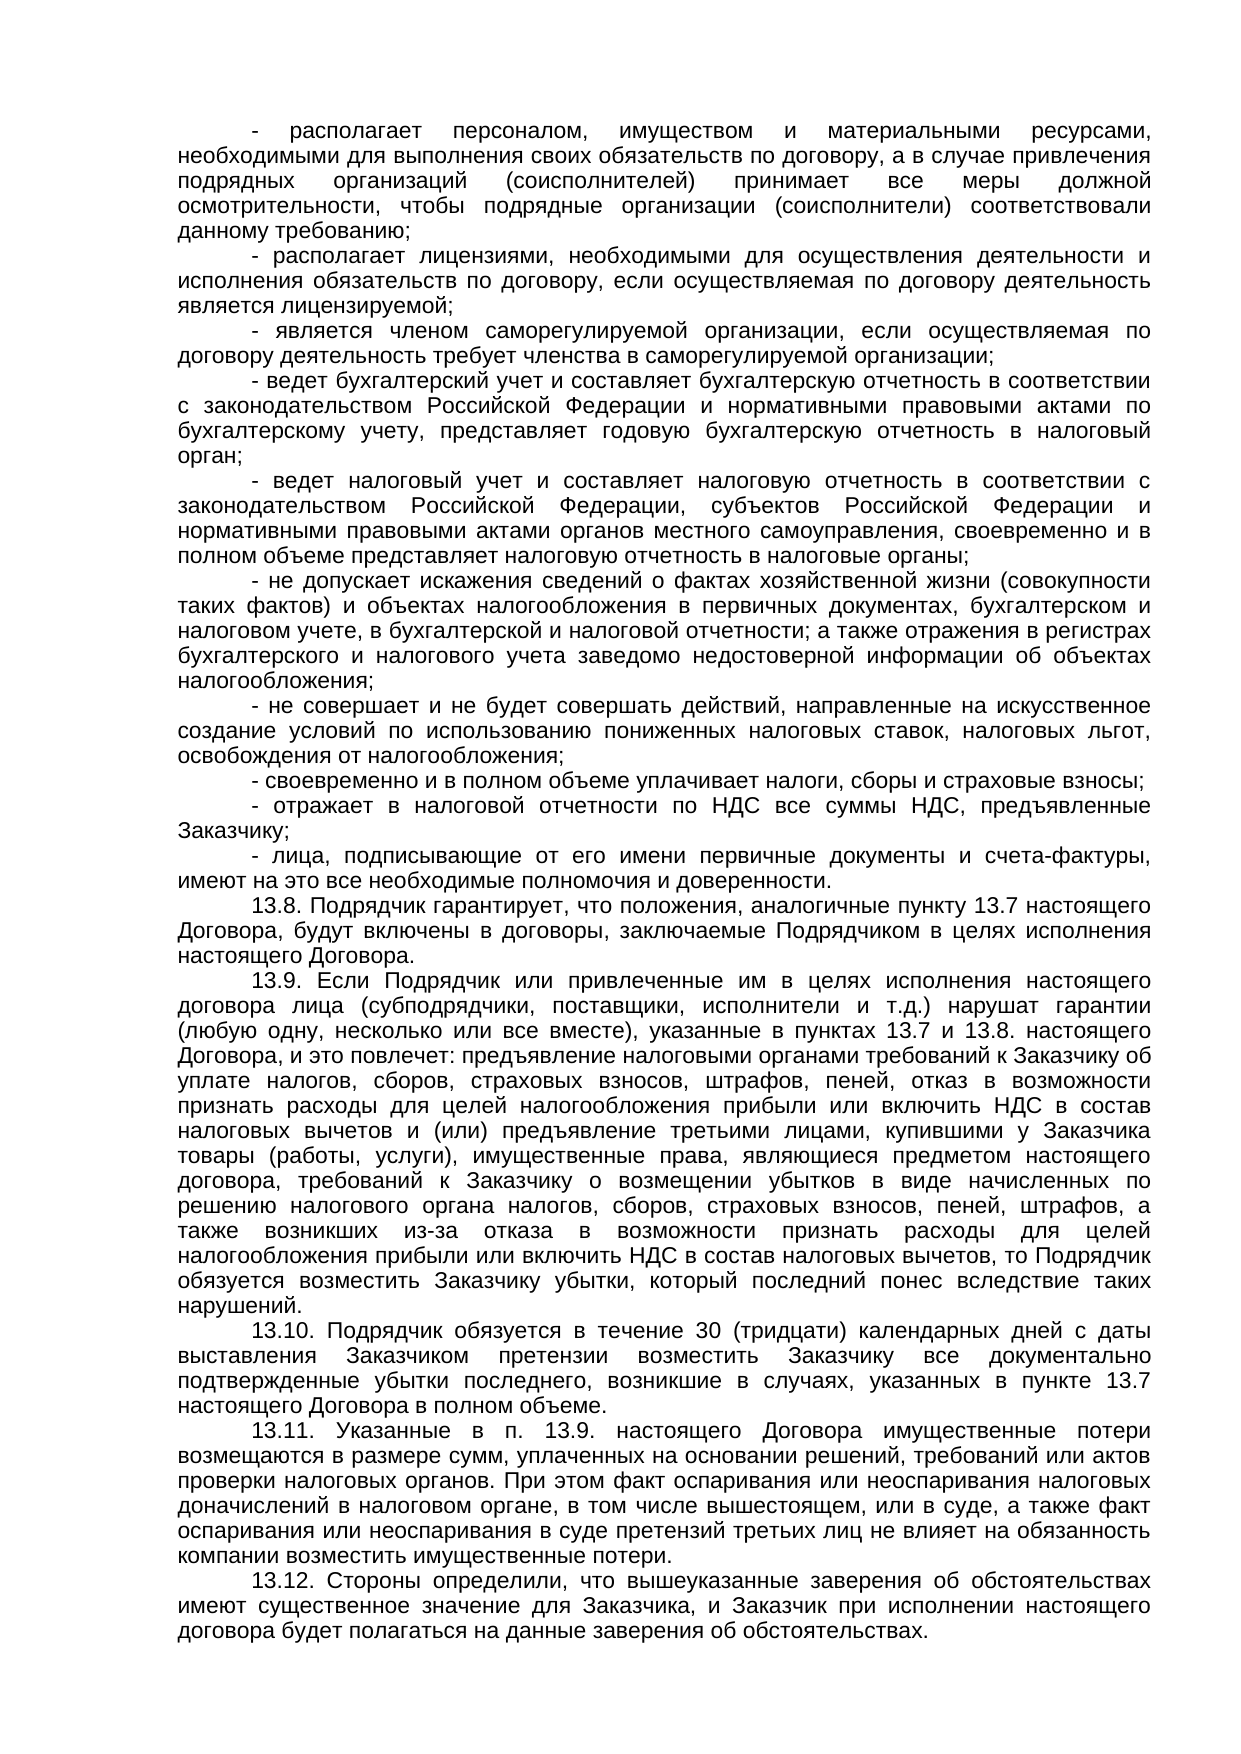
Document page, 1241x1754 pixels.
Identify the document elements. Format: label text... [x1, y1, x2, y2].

text - располагает лицензиями, необходимыми для осуществления деятельности и исполнения обязательств по договору, если осуществляемая по договору деятельность является лицензируемой; [177, 243, 1152, 318]
text - отражает в налоговой отчетности по НДС все суммы НДС, предъявленные Заказчику; [177, 793, 1152, 843]
text - является членом саморегулируемой организации, если осуществляемая по договору деятельность требует членства в саморегулируемой организации; [177, 318, 1152, 368]
text - лица, подписывающие от его имени первичные документы и счета-фактуры, имеют на это все необходимые полномочия и доверенности. [177, 843, 1152, 893]
text - своевременно и в полном объеме уплачивает налоги, сборы и страховые взносы; [177, 768, 1152, 793]
text 13.11. Указанные в п. 13.9. настоящего Договора имущественные потери возмещаются в размере сумм, уплаченных на основании решений, требований или актов проверки налоговых органов. При этом факт оспаривания или неоспаривания налоговых доначислений в налоговом органе, в том числе вышестоящем, или в суде, а также факт оспаривания или неоспаривания в суде претензий третьих лиц не влияет на обязанность компании возместить имущественные потери. [177, 1418, 1152, 1568]
text - ведет налоговый учет и составляет налоговую отчетность в соответствии с законодательством Российской Федерации, субъектов Российской Федерации и нормативными правовыми актами органов местного самоуправления, своевременно и в полном объеме представляет налоговую отчетность в налоговые органы; [177, 468, 1152, 568]
text 13.9. Если Подрядчик или привлеченные им в целях исполнения настоящего договора лица (субподрядчики, поставщики, исполнители и т.д.) нарушат гарантии (любую одну, несколько или все вместе), указанные в пунктах 13.7 и 13.8. настоящего Договора, и это повлечет: предъявление налоговыми органами требований к Заказчику об уплате налогов, сборов, страховых взносов, штрафов, пеней, отказ в возможности признать расходы для целей налогообложения прибыли или включить НДС в состав налоговых вычетов и (или) предъявление третьими лицами, купившими у Заказчика товары (работы, услуги), имущественные права, являющиеся предметом настоящего договора, требований к Заказчику о возмещении убытков в виде начисленных по решению налогового органа налогов, сборов, страховых взносов, пеней, штрафов, а также возникших из-за отказа в возможности признать расходы для целей налогообложения прибыли или включить НДС в состав налоговых вычетов, то Подрядчик обязуется возместить Заказчику убытки, который последний понес вследствие таких нарушений. [177, 968, 1152, 1318]
text 13.12. Стороны определили, что вышеуказанные заверения об обстоятельствах имеют существенное значение для Заказчика, и Заказчик при исполнении настоящего договора будет полагаться на данные заверения об обстоятельствах. [177, 1568, 1152, 1643]
text - располагает персоналом, имуществом и материальными ресурсами, необходимыми для выполнения своих обязательств по договору, а в случае привлечения подрядных организаций (соисполнителей) принимает все меры должной осмотрительности, чтобы подрядные организации (соисполнители) соответствовали данному требованию; [177, 118, 1152, 243]
text 13.10. Подрядчик обязуется в течение 30 (тридцати) календарных дней с даты выставления Заказчиком претензии возместить Заказчику все документально подтвержденные убытки последнего, возникшие в случаях, указанных в пункте 13.7 настоящего Договора в полном объеме. [177, 1318, 1152, 1418]
text 13.8. Подрядчик гарантирует, что положения, аналогичные пункту 13.7 настоящего Договора, будут включены в договоры, заключаемые Подрядчиком в целях исполнения настоящего Договора. [177, 893, 1152, 968]
text - не допускает искажения сведений о фактах хозяйственной жизни (совокупности таких фактов) и объектах налогообложения в первичных документах, бухгалтерском и налоговом учете, в бухгалтерской и налоговой отчетности; а также отражения в регистрах бухгалтерского и налогового учета заведомо недостоверной информации об объектах налогообложения; [177, 568, 1152, 693]
text - не совершает и не будет совершать действий, направленные на искусственное создание условий по использованию пониженных налоговых ставок, налоговых льгот, освобождения от налогообложения; [177, 693, 1152, 768]
text - ведет бухгалтерский учет и составляет бухгалтерскую отчетность в соответствии с законодательством Российской Федерации и нормативными правовыми актами по бухгалтерскому учету, представляет годовую бухгалтерскую отчетность в налоговый орган; [177, 368, 1152, 468]
